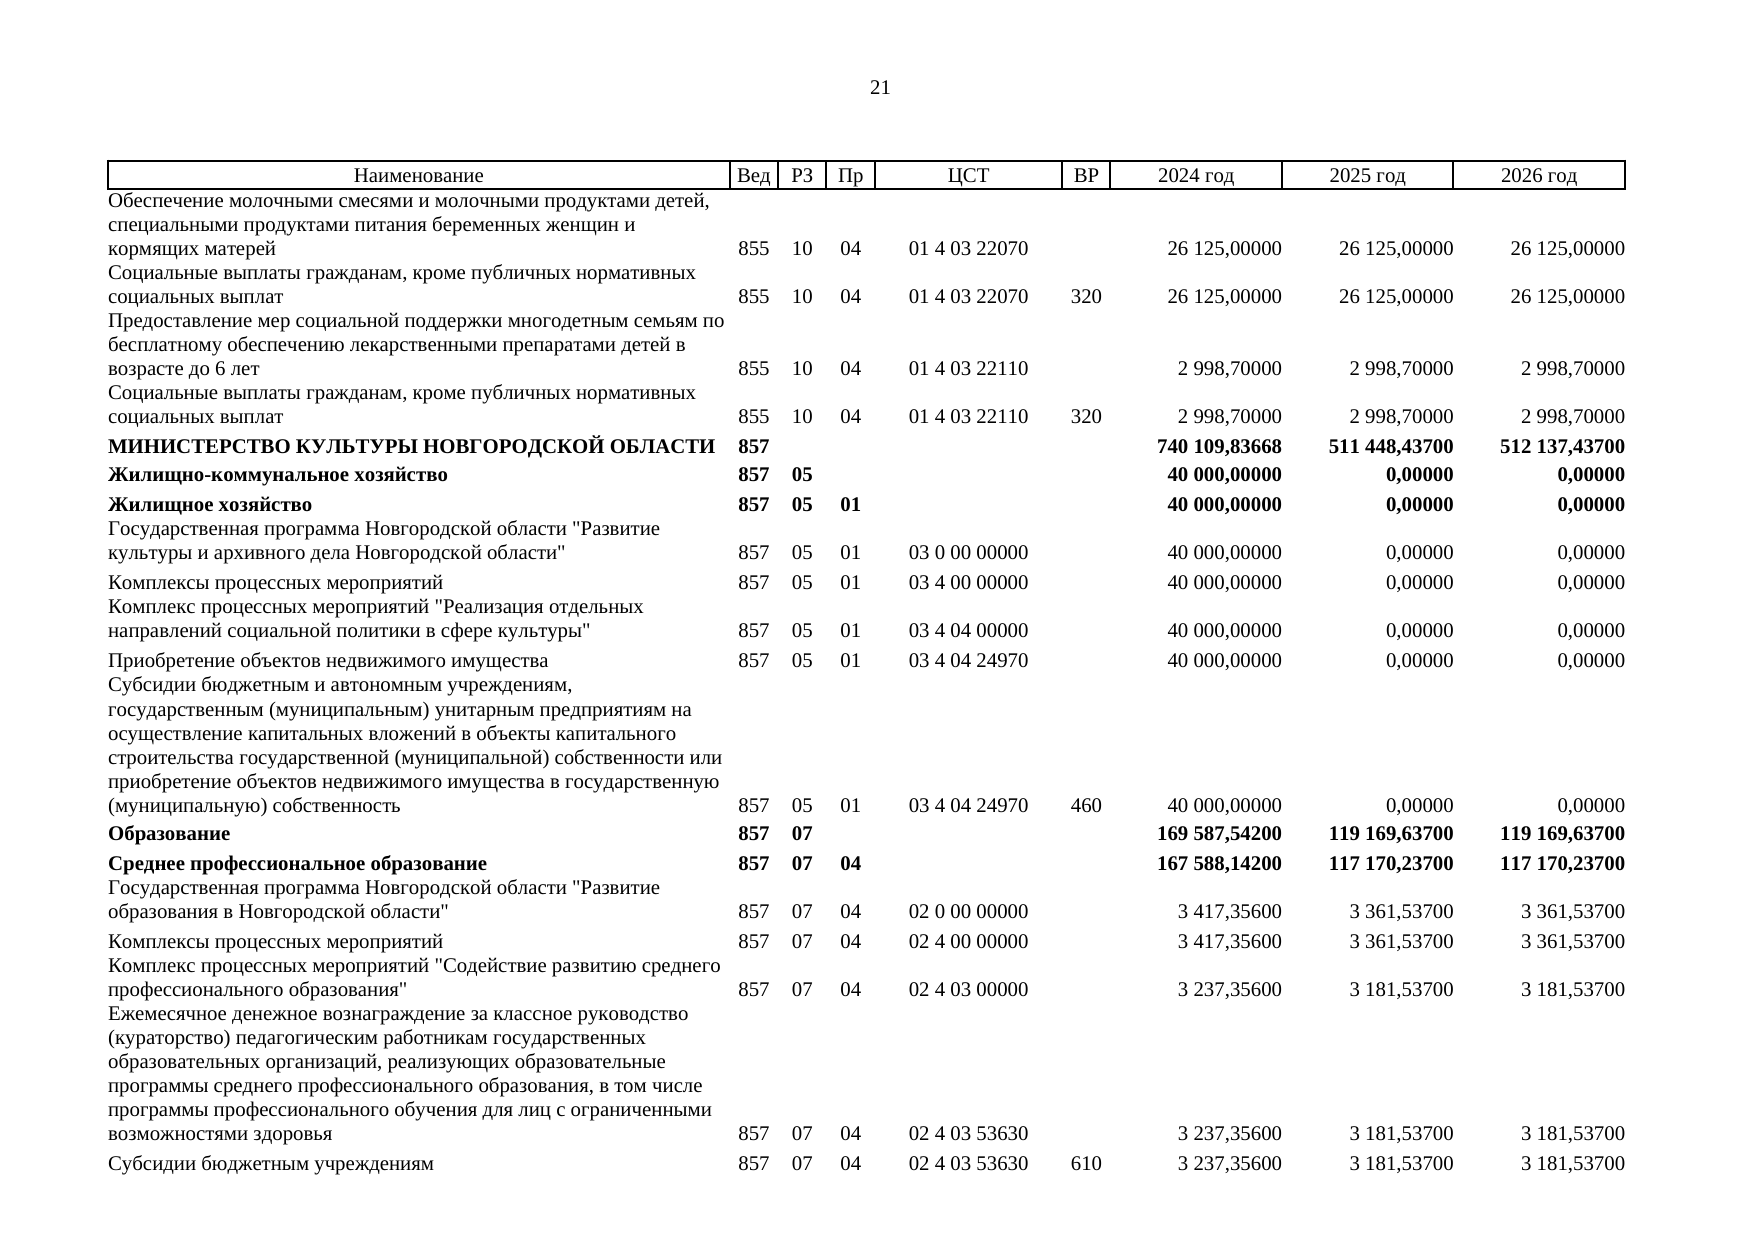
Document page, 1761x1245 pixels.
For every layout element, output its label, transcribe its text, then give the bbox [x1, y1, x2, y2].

table_header 2025 год [1283, 162, 1452, 187]
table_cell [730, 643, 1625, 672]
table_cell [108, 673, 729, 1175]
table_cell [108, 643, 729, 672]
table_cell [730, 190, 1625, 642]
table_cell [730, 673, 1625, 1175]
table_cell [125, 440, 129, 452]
table_header Наименование [109, 162, 729, 187]
table_header ВР [1063, 162, 1109, 187]
table_header Пр [827, 162, 874, 187]
table_header 2026 год [1454, 162, 1624, 187]
table_header РЗ [779, 162, 825, 187]
table_header ЦСТ [876, 162, 1061, 187]
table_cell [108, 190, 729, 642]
table_header 2024 год [1111, 162, 1281, 187]
table_header Вед [731, 162, 777, 187]
